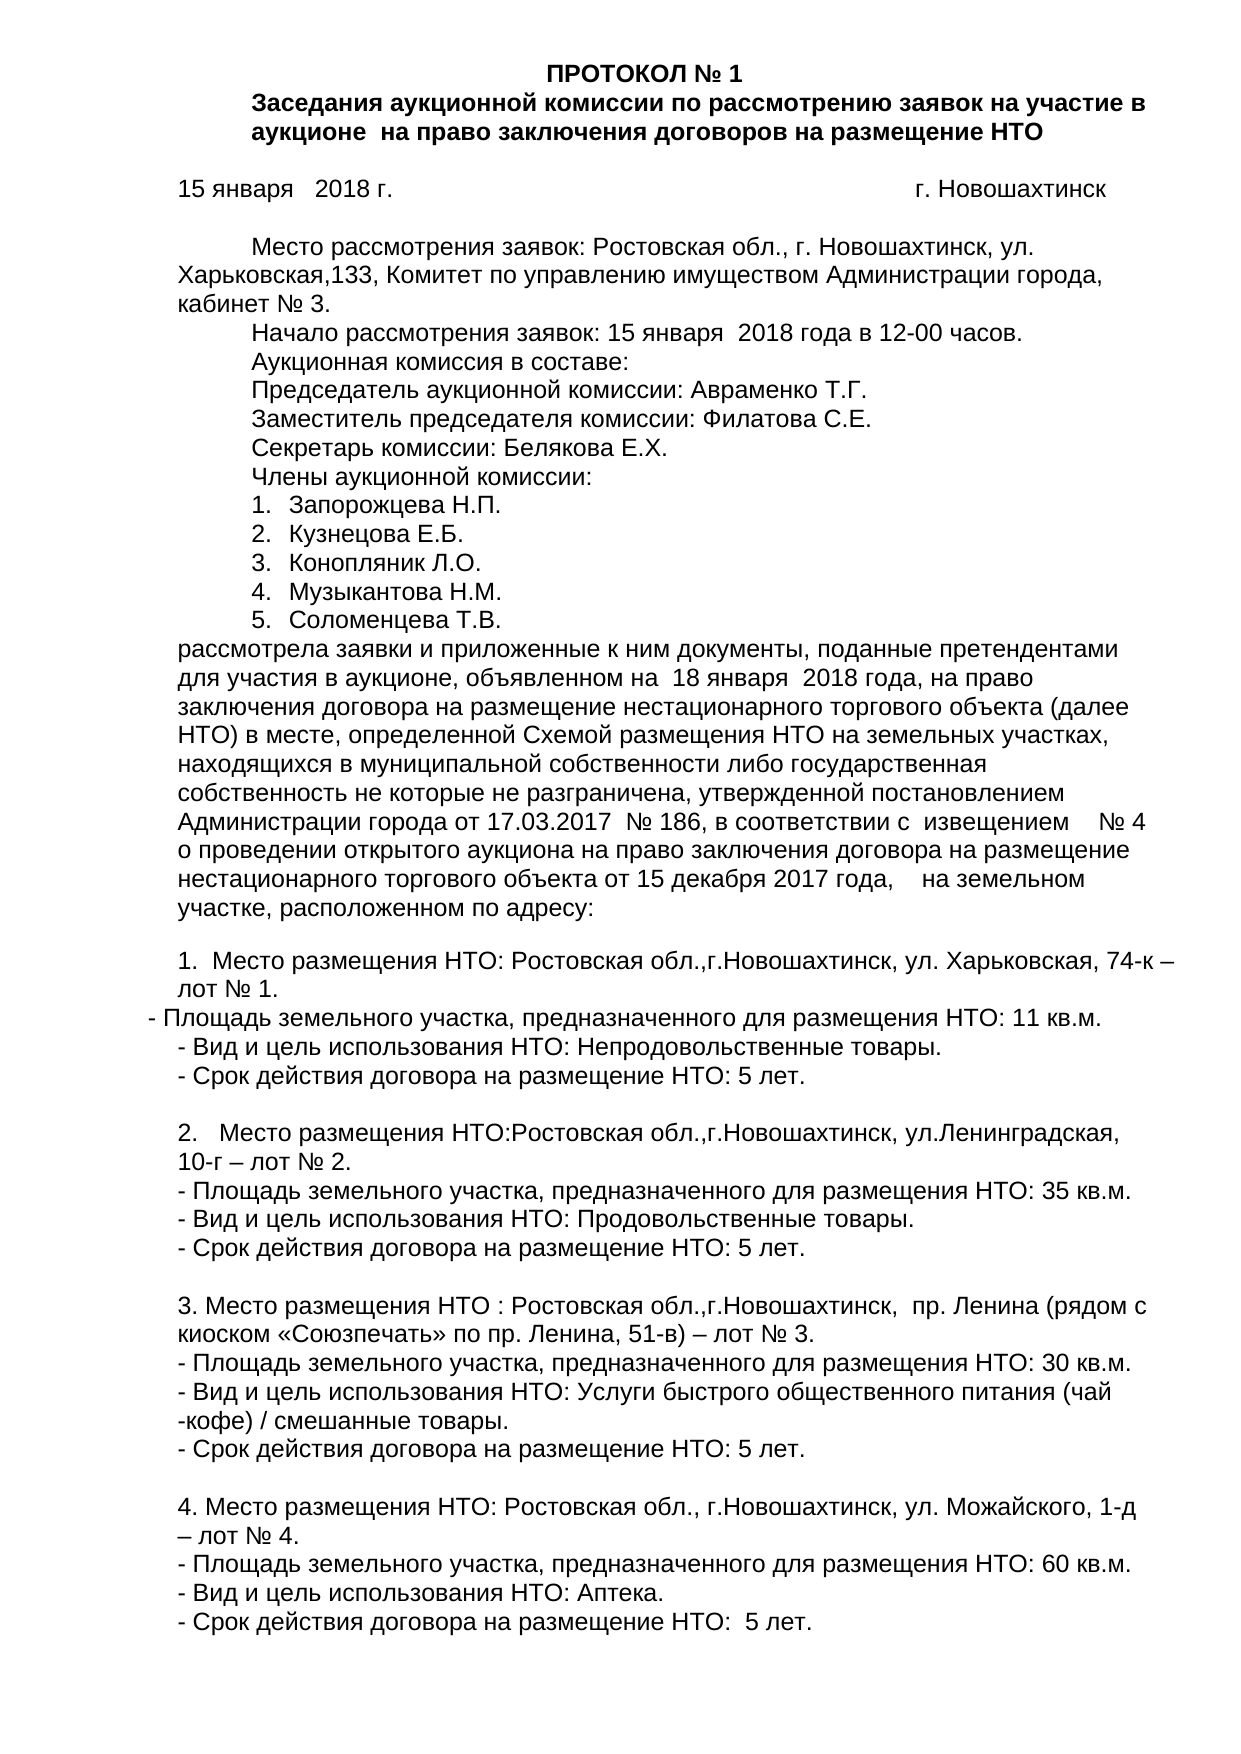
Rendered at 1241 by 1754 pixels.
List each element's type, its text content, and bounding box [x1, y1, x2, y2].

text - Срок действия договора на размещение НТО: 5 лет. [177, 1434, 1152, 1463]
text 1. Место размещения НТО: Ростовская обл.,г.Новошахтинск, ул. Харьковская, 74-к – лот № 1. [177, 946, 1181, 1003]
text Председатель аукционной комиссии: Авраменко Т.Г. [177, 375, 1152, 404]
text - Вид и цель использования НТО: Аптека. [177, 1578, 1152, 1607]
text Место рассмотрения заявок: Ростовская обл., г. Новошахтинск, ул. Харьковская,133, Комитет по управлению имуществом Администрации города, кабинет № 3. [177, 232, 1152, 318]
text 15 января 2018 г. г. Новошахтинск [177, 174, 1152, 203]
text - Вид и цель использования НТО: Продовольственные товары. [177, 1204, 1152, 1233]
subtitle рассмотрела заявки и приложенные к ним документы, поданные претендентами для участия в аукционе, объявленном на 18 января 2018 года, на право заключения договора на размещение нестационарного торгового объекта (далее НТО) в месте, определенной Схемой размещения НТО на земельных участках, находящихся в муниципальной собственности либо государственная собственность не которые не разграничена, утвержденной постановлением Администрации города от 17.03.2017 № 186, в соответствии с извещением № 4 о проведении открытого аукциона на право заключения договора на размещение нестационарного торгового объекта от 15 декабря 2017 года, на земельном участке, расположенном по адресу: [177, 634, 1152, 922]
list Кузнецова Е.Б. [251, 519, 1152, 548]
text - Площадь земельного участка, предназначенного для размещения НТО: 60 кв.м. [177, 1549, 1152, 1578]
text - Вид и цель использования НТО: Непродовольственные товары. [177, 1032, 1152, 1061]
text - Срок действия договора на размещение НТО: 5 лет. [177, 1061, 1152, 1089]
text 2. Место размещения НТО:Ростовская обл.,г.Новошахтинск, ул.Ленинградская, 10-г – лот № 2. [177, 1118, 1152, 1176]
text Аукционная комиссия в составе: [177, 347, 1152, 375]
list Конопляник Л.О. [251, 548, 1152, 577]
text - Срок действия договора на размещение НТО: 5 лет. [177, 1233, 1152, 1262]
text Заместитель председателя комиссии: Филатова С.Е. [177, 404, 1152, 433]
text 4. Место размещения НТО: Ростовская обл., г.Новошахтинск, ул. Можайского, 1-д – лот № 4. [177, 1492, 1152, 1549]
text - Площадь земельного участка, предназначенного для размещения НТО: 11 кв.м. [148, 1003, 1152, 1032]
text - Площадь земельного участка, предназначенного для размещения НТО: 30 кв.м. [177, 1348, 1152, 1377]
text ПРОТОКОЛ № 1 [177, 59, 1152, 88]
text 3. Место размещения НТО : Ростовская обл.,г.Новошахтинск, пр. Ленина (рядом с киоском «Союзпечать» по пр. Ленина, 51-в) – лот № 3. [177, 1291, 1152, 1348]
list Соломенцева Т.В. [251, 605, 1152, 634]
list Запорожцева Н.П. [251, 490, 1152, 519]
list Музыкантова Н.М. [251, 577, 1152, 605]
text -кофе) / смешанные товары. [177, 1406, 1152, 1434]
text - Вид и цель использования НТО: Услуги быстрого общественного питания (чай [177, 1377, 1152, 1406]
text Начало рассмотрения заявок: 15 января 2018 года в 12-00 часов. [177, 318, 1152, 347]
text - Срок действия договора на размещение НТО: 5 лет. [177, 1607, 1152, 1636]
text Заседания аукционной комиссии по рассмотрению заявок на участие в аукционе на право заключения договоров на размещение НТО [251, 88, 1152, 145]
text - Площадь земельного участка, предназначенного для размещения НТО: 35 кв.м. [177, 1176, 1152, 1204]
text Члены аукционной комиссии: [177, 462, 1152, 490]
text Секретарь комиссии: Белякова Е.Х. [177, 433, 1152, 462]
